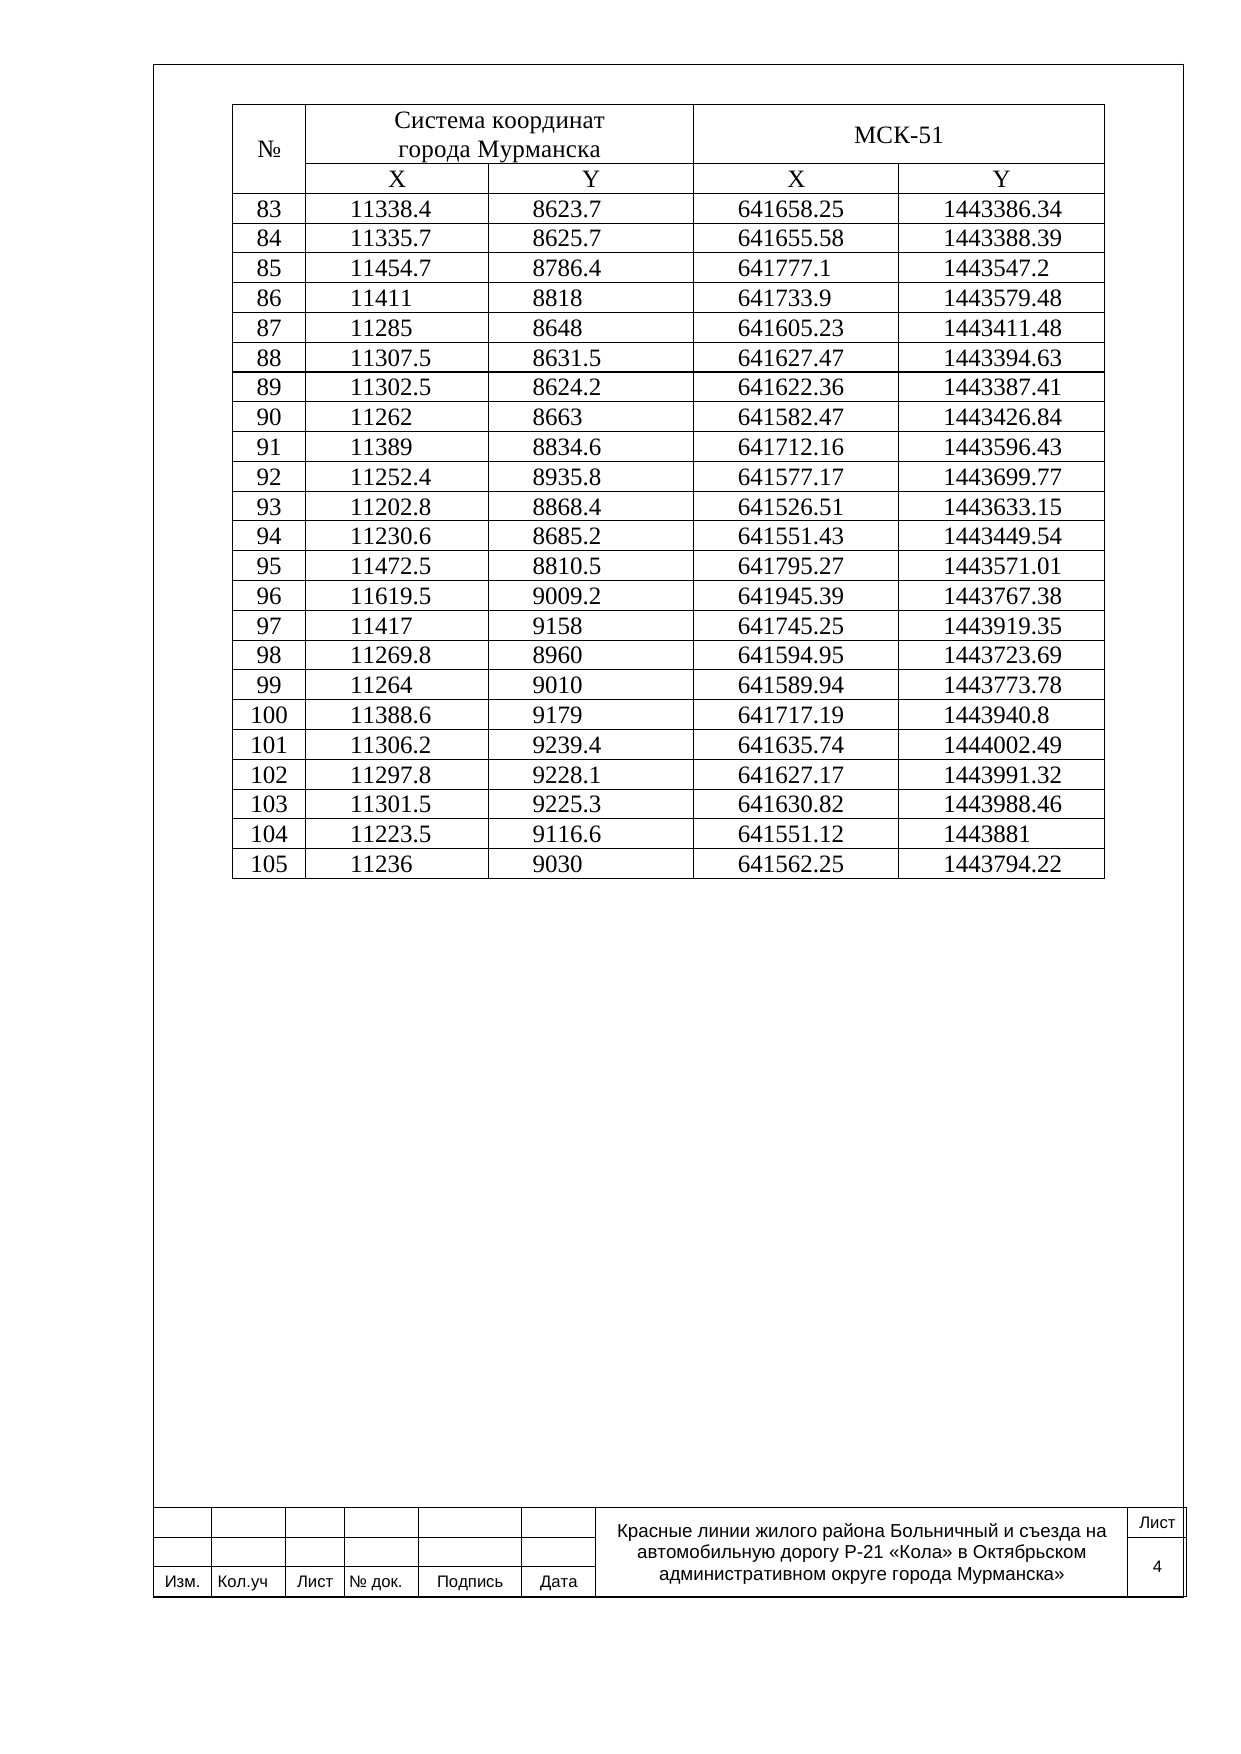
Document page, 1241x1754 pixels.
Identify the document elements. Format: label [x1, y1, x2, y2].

table_header [1128, 1538, 1183, 1596]
table_header [1128, 1508, 1183, 1537]
table_header [522, 1508, 595, 1537]
table_header [154, 65, 1183, 1507]
table_header [154, 1508, 211, 1537]
table_header [212, 1508, 285, 1537]
table_header [154, 1538, 211, 1566]
table_header [286, 1508, 344, 1537]
table_header [419, 1567, 521, 1596]
table_header [596, 1508, 1127, 1596]
table_header [419, 1538, 521, 1566]
table_header [286, 1538, 344, 1566]
table_header [154, 1567, 211, 1596]
table_header [345, 1538, 418, 1566]
table_header [522, 1567, 595, 1596]
table_header [522, 1538, 595, 1566]
table_header [212, 1567, 285, 1596]
table_header [345, 1508, 418, 1537]
table_header [286, 1567, 344, 1596]
table_header [419, 1508, 521, 1537]
table_header [345, 1567, 418, 1596]
table_header [212, 1538, 285, 1566]
